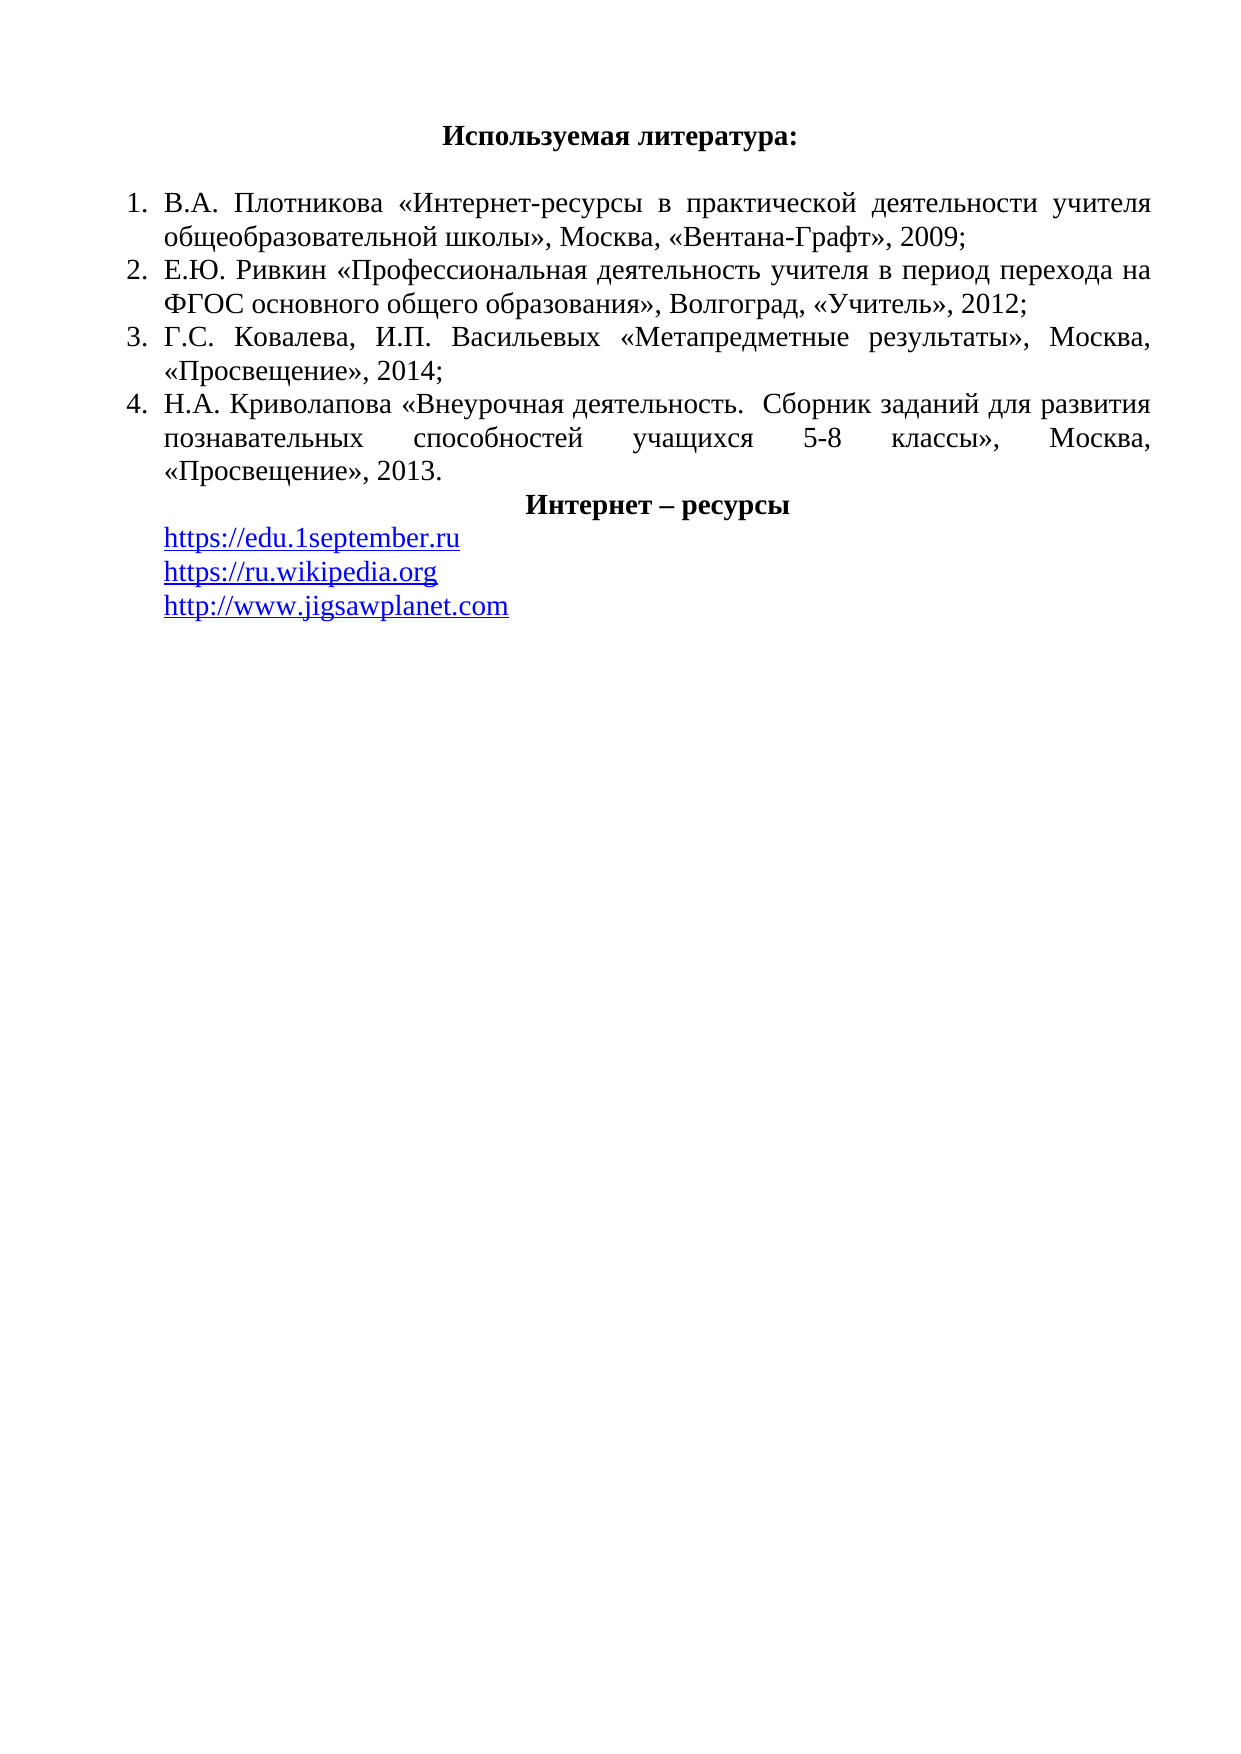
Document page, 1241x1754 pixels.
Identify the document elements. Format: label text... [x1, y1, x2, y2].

list В.А. Плотникова «Интернет-ресурсы в практической деятельности учителя общеобразовательной школы», Москва, «Вентана-Графт», 2009; [126, 185, 1152, 252]
list Е.Ю. Ривкин «Профессиональная деятельность учителя в период перехода на ФГОС основного общего образования», Волгоград, «Учитель», 2012; [126, 252, 1152, 319]
text Используемая литература: [89, 118, 1152, 152]
list Г.С. Ковалева, И.П. Васильевых «Метапредметные результаты», Москва, «Просвещение», 2014; [126, 319, 1152, 386]
list Н.А. Криволапова «Внеурочная деятельность. Сборник заданий для развития познавательных способностей учащихся 5-8 классы», Москва, «Просвещение», 2013. [126, 386, 1152, 487]
list http://www.jigsawplanet.com [164, 588, 1152, 621]
list https://edu.1september.ru [164, 521, 1152, 554]
list Интернет – ресурсы [164, 487, 1152, 521]
list https://ru.wikipedia.org [164, 554, 1152, 588]
